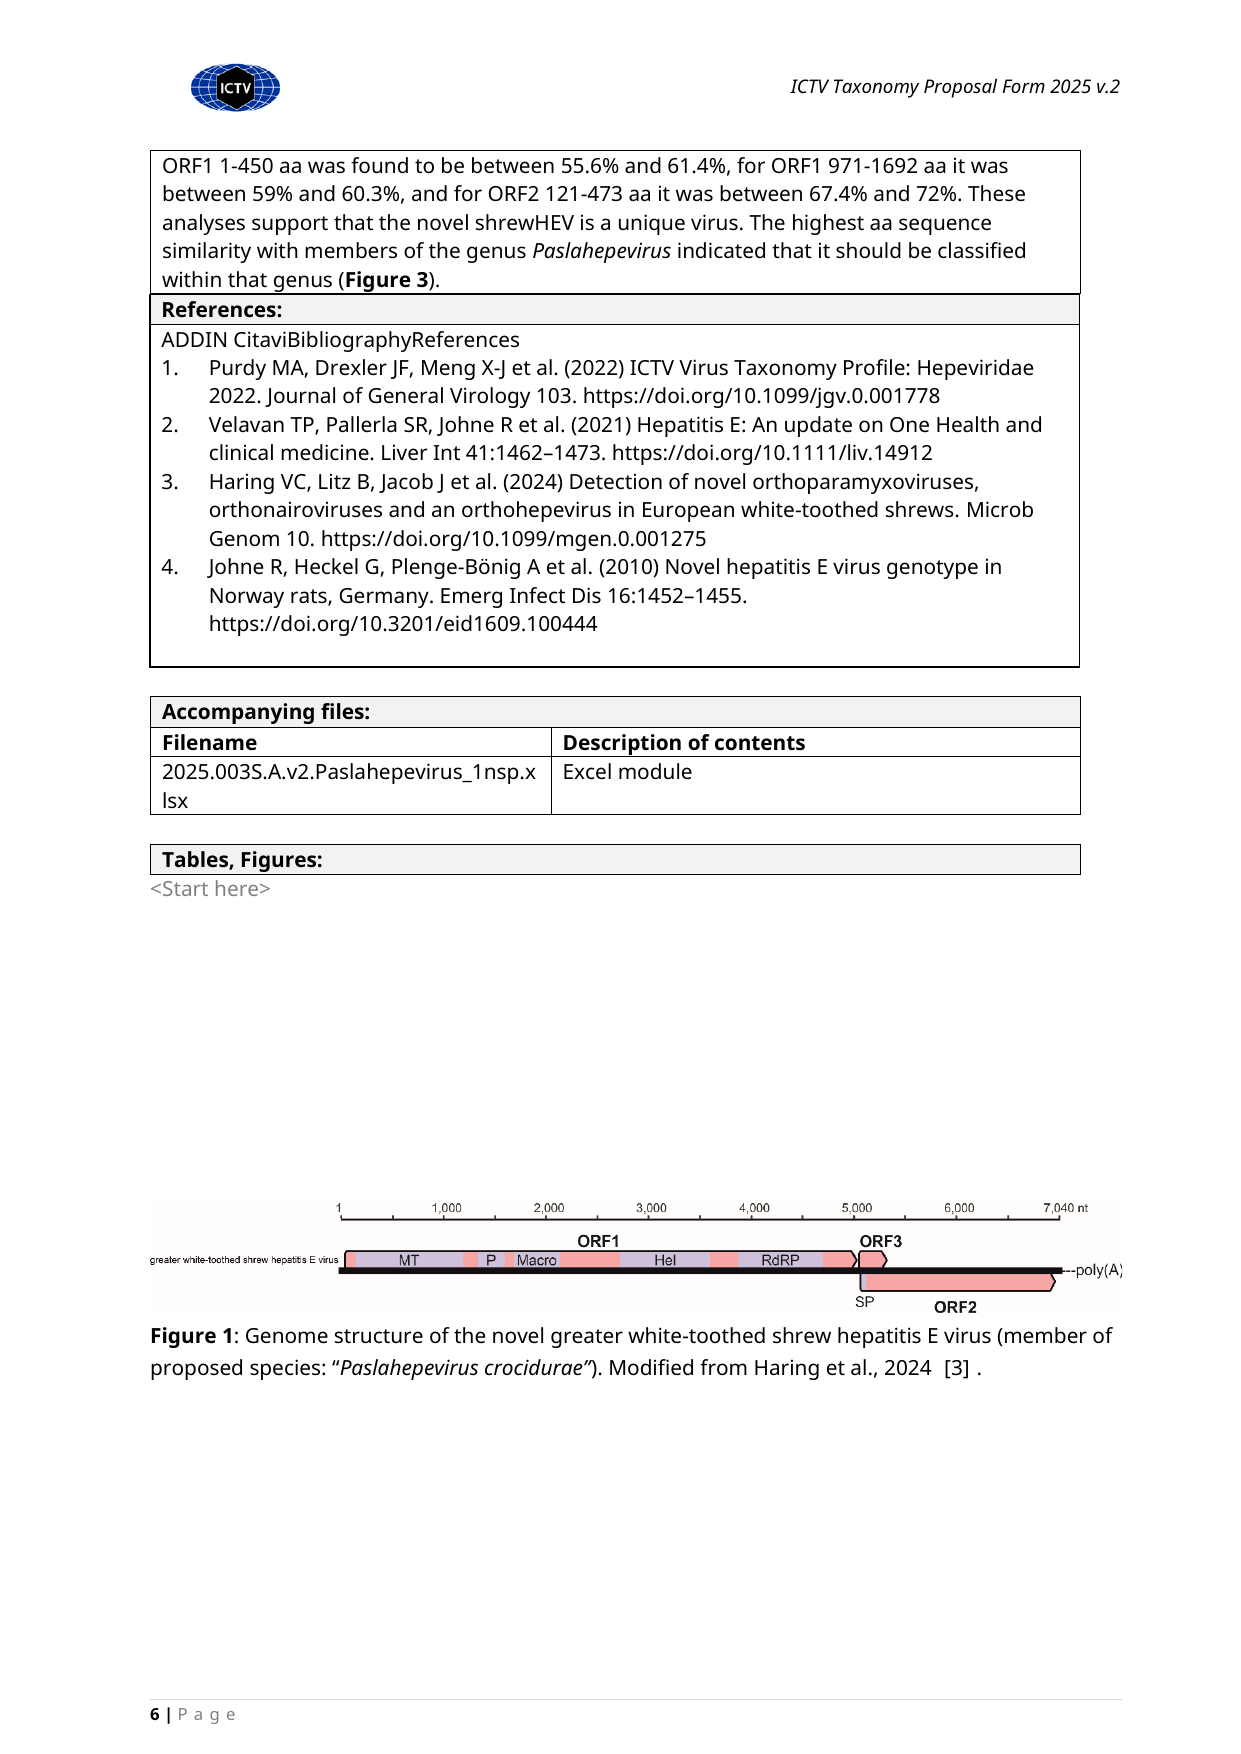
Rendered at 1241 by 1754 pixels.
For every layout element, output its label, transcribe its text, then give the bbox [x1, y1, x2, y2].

table_header References: [151, 295, 1079, 324]
text <Start here> [150, 874, 1122, 903]
table_cell Description of contents [552, 728, 1080, 756]
table_header Tables, Figures: [151, 845, 1080, 873]
table_cell Excel module [552, 757, 1080, 814]
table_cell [151, 151, 1080, 293]
text Figure 1: Genome structure of the novel greater white-toothed shrew hepatitis E virus (member of proposed species: “Paslahepevirus crocidurae”). Modified from Haring et al., 2024 . [150, 1313, 1122, 1382]
picture [150, 1203, 1123, 1313]
table_cell Filename [151, 728, 551, 756]
table_cell 2025.003S.A.v2.Paslahepevirus_1nsp.xlsx [151, 757, 551, 814]
table_header Accompanying files: [151, 697, 1080, 727]
table_cell [151, 325, 1079, 666]
picture [190, 56, 282, 113]
